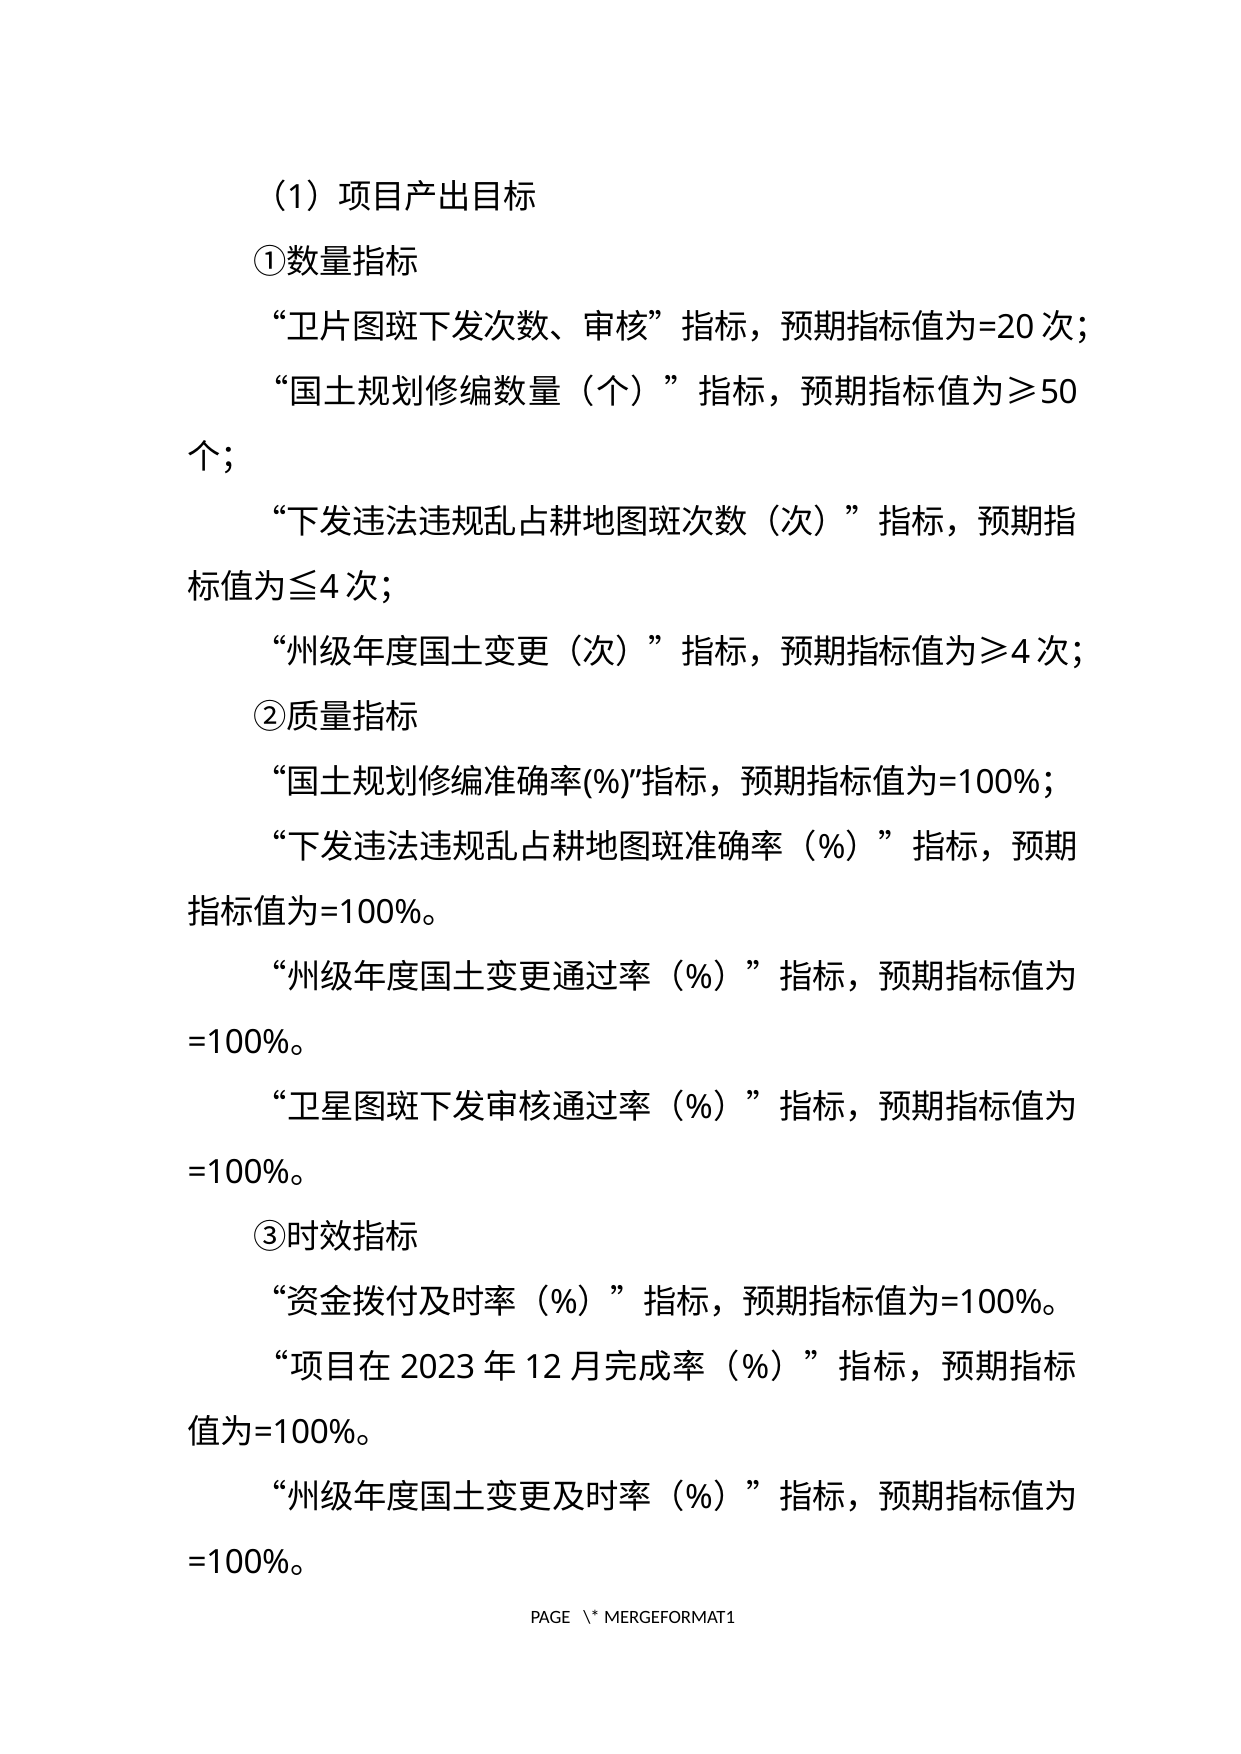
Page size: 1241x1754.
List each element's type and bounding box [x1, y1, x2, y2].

text [187, 162, 1078, 1592]
